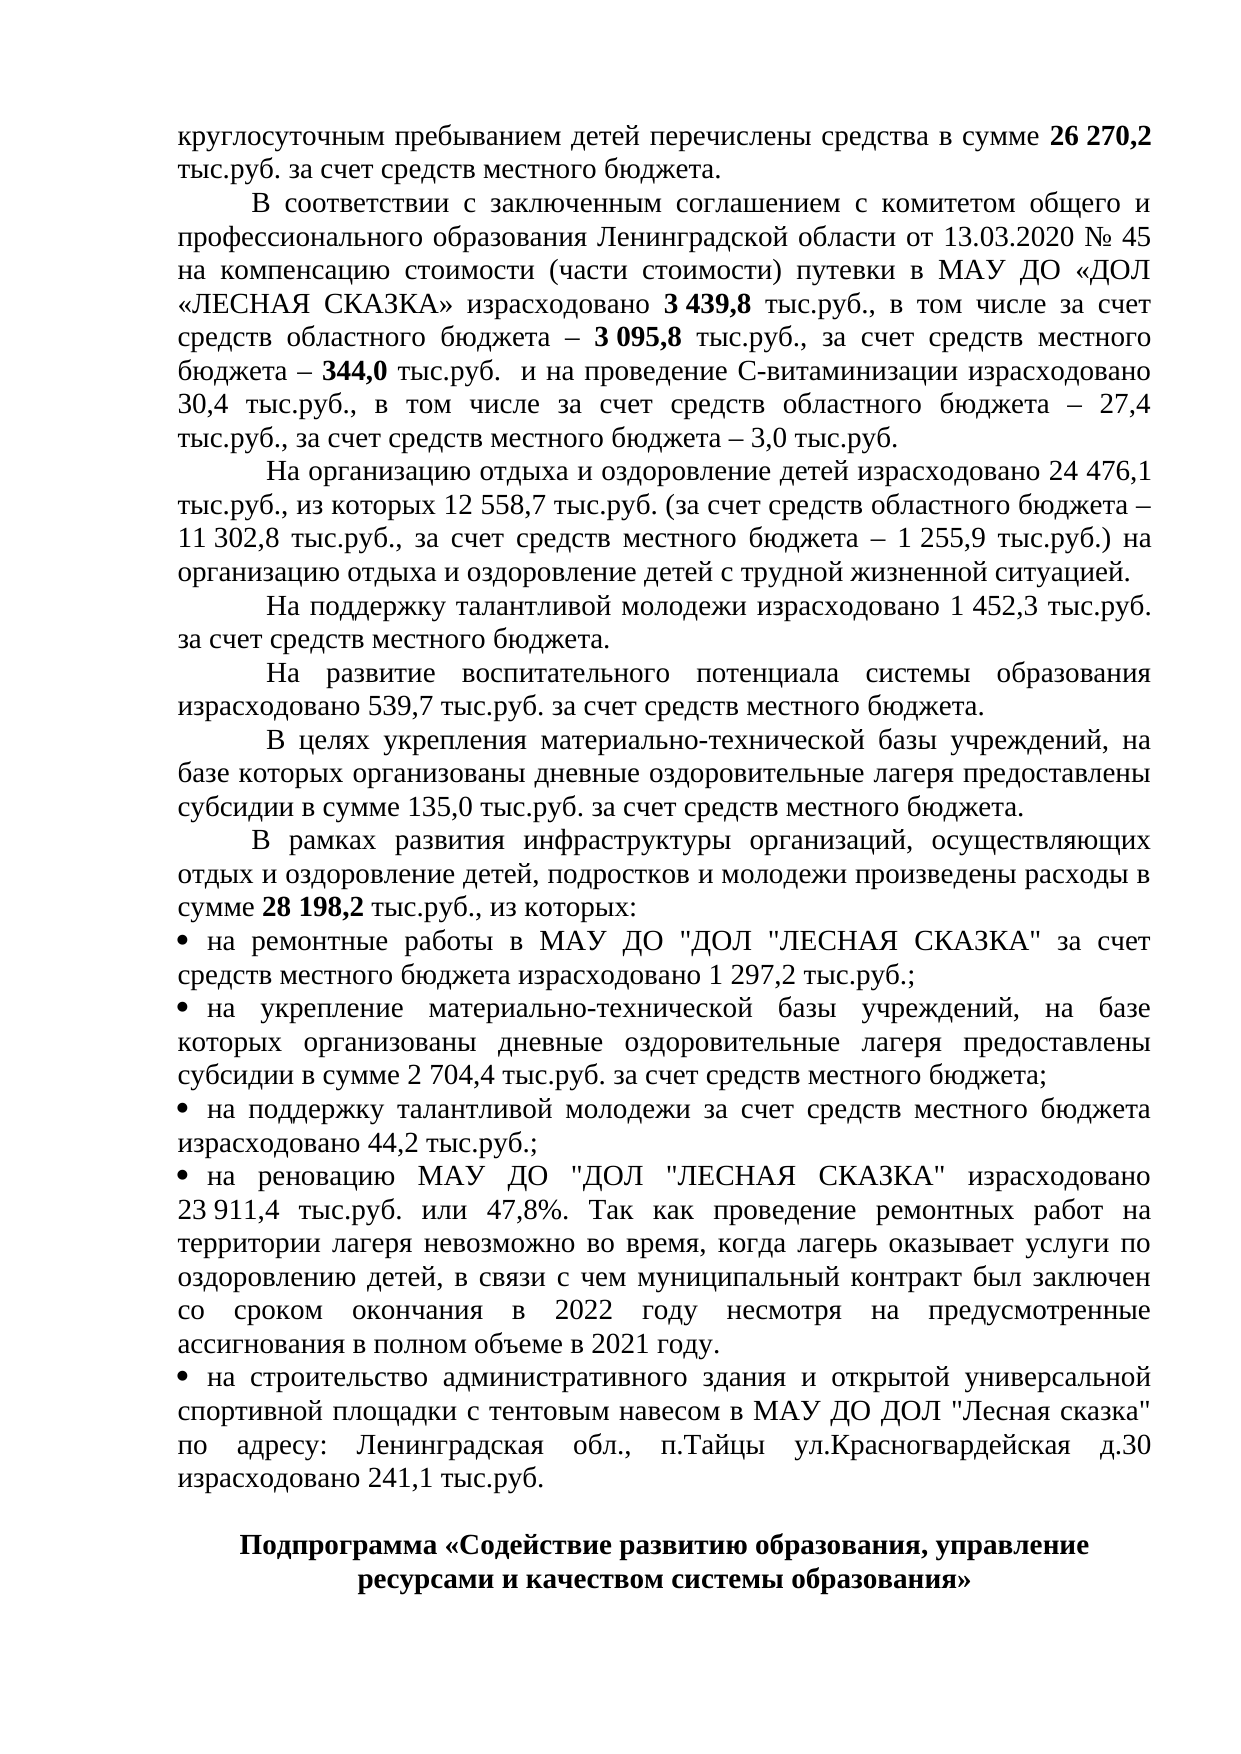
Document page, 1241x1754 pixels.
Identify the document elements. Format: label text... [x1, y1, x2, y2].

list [177, 118, 1152, 185]
list на строительство административного здания и открытой универсальной спортивной площадки с тентовым навесом в МАУ ДО ДОЛ "Лесная сказка" по адресу: Ленинградская обл., п.Тайцы ул.Красногвардейская д.30 израсходовано 241,1 тыс.руб. [177, 1359, 1152, 1494]
list На развитие воспитательного потенциала системы образования израсходовано 539,7 тыс.руб. за счет средств местного бюджета. [177, 655, 1152, 722]
list на поддержку талантливой молодежи за счет средств местного бюджета израсходовано 44,2 тыс.руб.; [177, 1091, 1152, 1158]
list на ремонтные работы в МАУ ДО "ДОЛ "ЛЕСНАЯ СКАЗКА" за счет средств местного бюджета израсходовано 1 297,2 тыс.руб.; [177, 923, 1152, 990]
list Подпрограмма «Содействие развитию образования, управление ресурсами и качеством системы образования» [177, 1527, 1152, 1594]
list на реновацию МАУ ДО "ДОЛ "ЛЕСНАЯ СКАЗКА" израсходовано 23 911,4 тыс.руб. или 47,8%. Так как проведение ремонтных работ на территории лагеря невозможно во время, когда лагерь оказывает услуги по оздоровлению детей, в связи с чем муниципальный контракт был заключен со сроком окончания в 2022 году несмотря на предусмотренные ассигнования в полном объеме в 2021 году. [177, 1158, 1152, 1359]
list На поддержку талантливой молодежи израсходовано 1 452,3 тыс.руб. за счет средств местного бюджета. [177, 588, 1152, 655]
list На организацию отдыха и оздоровление детей израсходовано 24 476,1 тыс.руб., из которых 12 558,7 тыс.руб. (за счет средств областного бюджета – 11 302,8 тыс.руб., за счет средств местного бюджета – 1 255,9 тыс.руб.) на организацию отдыха и оздоровление детей с трудной жизненной ситуацией. [177, 453, 1152, 588]
list на укрепление материально-технической базы учреждений, на базе которых организованы дневные оздоровительные лагеря предоставлены субсидии в сумме 2 704,4 тыс.руб. за счет средств местного бюджета; [177, 990, 1152, 1091]
list В соответствии с заключенным соглашением с комитетом общего и профессионального образования Ленинградской области от 13.03.2020 № 45 на компенсацию стоимости (части стоимости) путевки в МАУ ДО «ДОЛ «ЛЕСНАЯ СКАЗКА» израсходовано 3 439,8 тыс.руб., в том числе за счет средств областного бюджета – 3 095,8 тыс.руб., за счет средств местного бюджета – 344,0 тыс.руб. и на проведение С-витаминизации израсходовано 30,4 тыс.руб., в том числе за счет средств областного бюджета – 27,4 тыс.руб., за счет средств местного бюджета – 3,0 тыс.руб. [177, 185, 1152, 453]
list В целях укрепления материально-технической базы учреждений, на базе которых организованы дневные оздоровительные лагеря предоставлены субсидии в сумме 135,0 тыс.руб. за счет средств местного бюджета. [177, 722, 1152, 822]
list В рамках развития инфраструктуры организаций, осуществляющих отдых и оздоровление детей, подростков и молодежи произведены расходы в сумме 28 198,2 тыс.руб., из которых: [177, 822, 1152, 923]
